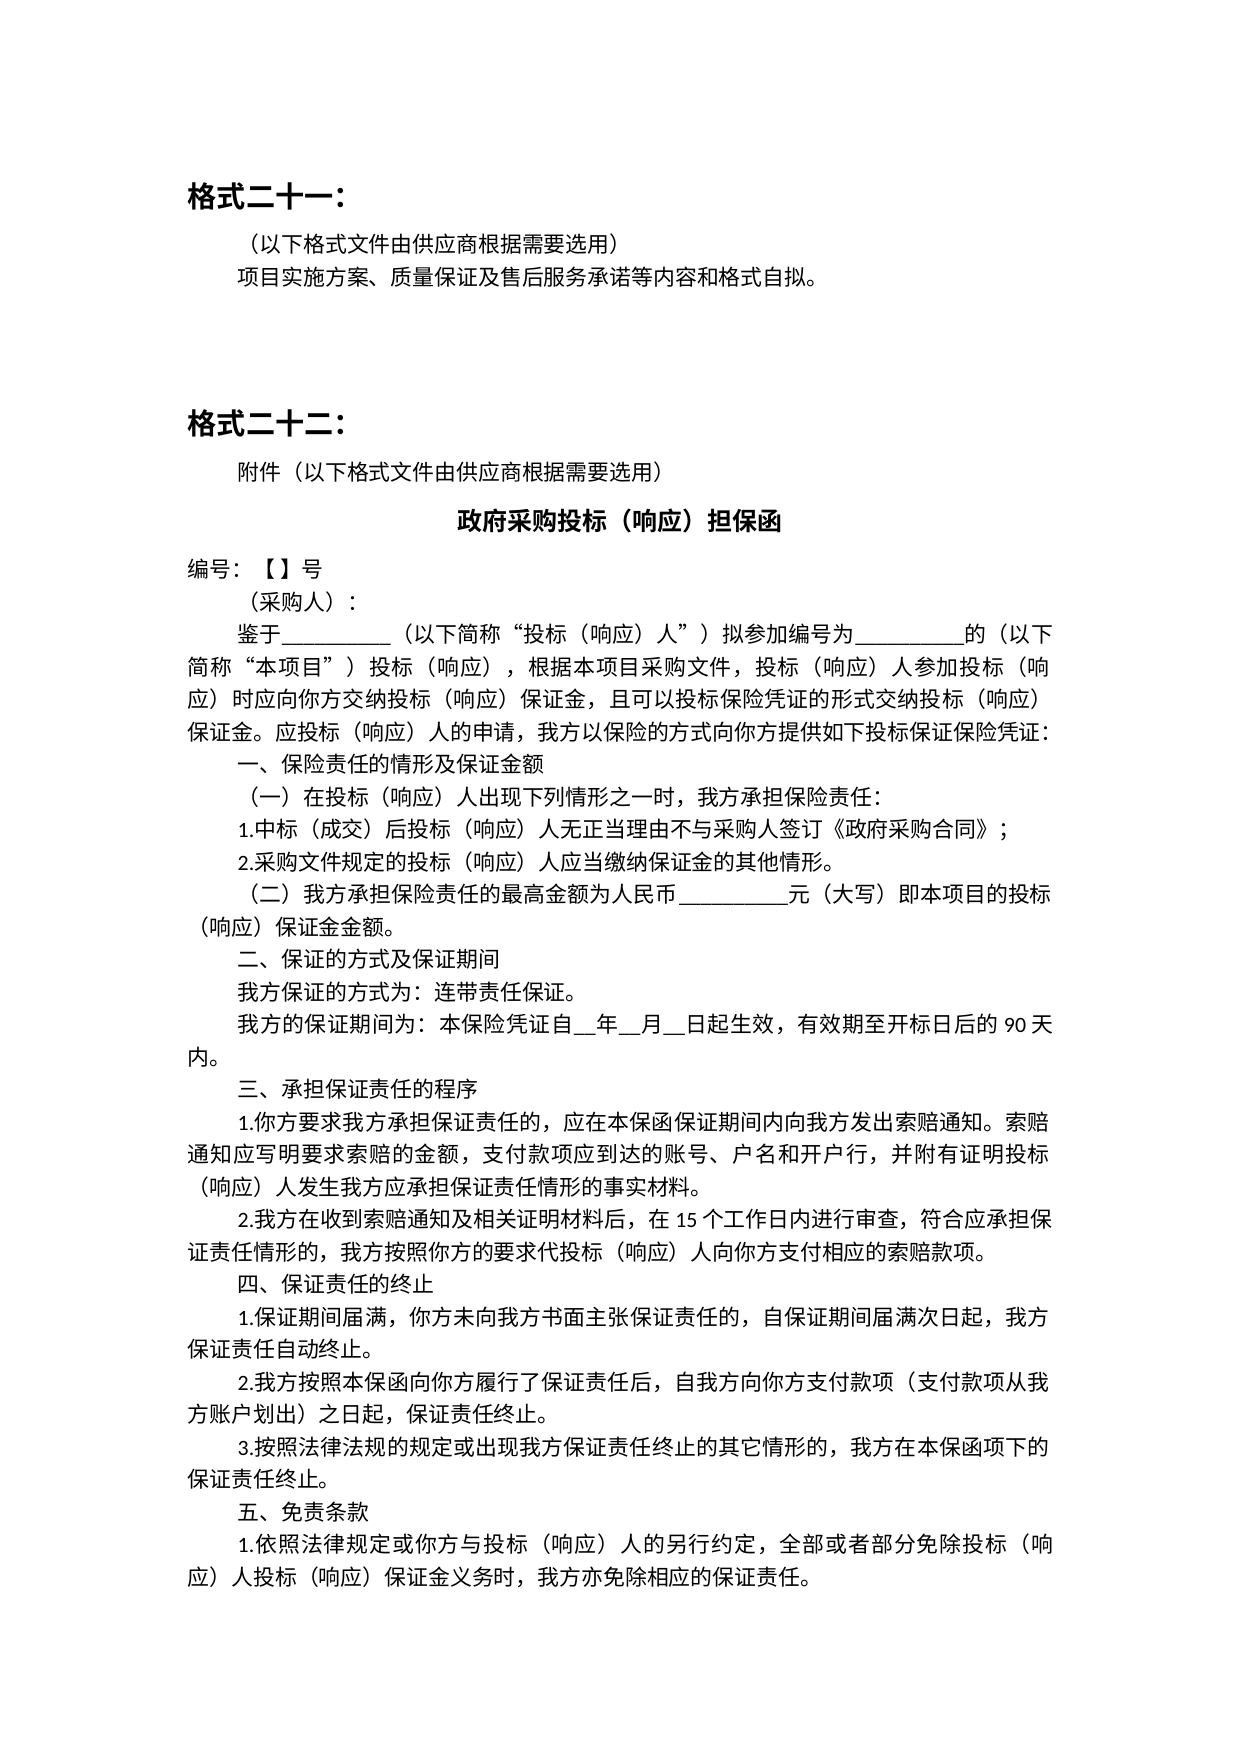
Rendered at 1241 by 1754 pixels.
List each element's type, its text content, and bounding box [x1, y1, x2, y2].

text 四、保证责任的终止 [187, 1267, 1053, 1299]
text 政府采购投标（响应）担保函 [187, 487, 1053, 552]
text 格式二十二： [187, 389, 1053, 454]
text （二）我方承担保险责任的最高金额为人民币__________元（大写）即本项目的投标（响应）保证金金额。 [187, 877, 1053, 942]
text 3.按照法律法规的规定或出现我方保证责任终止的其它情形的，我方在本保函项下的保证责任终止。 [187, 1429, 1053, 1494]
text 1.你方要求我方承担保证责任的，应在本保函保证期间内向我方发出索赔通知。索赔通知应写明要求索赔的金额，支付款项应到达的账号、户名和开户行，并附有证明投标（响应）人发生我方应承担保证责任情形的事实材料。 [187, 1104, 1053, 1202]
text 编号：【 】号 [187, 552, 1053, 584]
text （以下格式文件由供应商根据需要选用） [187, 227, 1053, 259]
text 2.采购文件规定的投标（响应）人应当缴纳保证金的其他情形。 [187, 844, 1053, 877]
text 三、承担保证责任的程序 [187, 1072, 1053, 1104]
text 一、保险责任的情形及保证金额 [187, 747, 1053, 779]
text 1.中标（成交）后投标（响应）人无正当理由不与采购人签订《政府采购合同》； [187, 812, 1053, 844]
text 我方的保证期间为：本保险凭证自__年__月__日起生效，有效期至开标日后的90天内。 [187, 1007, 1053, 1072]
text （一）在投标（响应）人出现下列情形之一时，我方承担保险责任： [187, 779, 1053, 812]
text 鉴于__________（以下简称“投标（响应）人”）拟参加编号为__________的（以下简称“本项目”）投标（响应），根据本项目采购文件，投标（响应）人参加投标（响应）时应向你方交纳投标（响应）保证金，且可以投标保险凭证的形式交纳投标（响应）保证金。应投标（响应）人的申请，我方以保险的方式向你方提供如下投标保证保险凭证： [187, 617, 1053, 747]
text 2.我方按照本保函向你方履行了保证责任后，自我方向你方支付款项（支付款项从我方账户划出）之日起，保证责任终止。 [187, 1364, 1053, 1429]
text 1.依照法律规定或你方与投标（响应）人的另行约定，全部或者部分免除投标（响应）人投标（响应）保证金义务时，我方亦免除相应的保证责任。 [187, 1527, 1053, 1592]
text （采购人）： [187, 584, 1053, 617]
text 2.我方在收到索赔通知及相关证明材料后，在15个工作日内进行审查，符合应承担保证责任情形的，我方按照你方的要求代投标（响应）人向你方支付相应的索赔款项。 [187, 1202, 1053, 1267]
text 二、保证的方式及保证期间 [187, 942, 1053, 974]
text 1.保证期间届满，你方未向我方书面主张保证责任的，自保证期间届满次日起，我方保证责任自动终止。 [187, 1299, 1053, 1364]
text 附件（以下格式文件由供应商根据需要选用） [187, 454, 1053, 487]
text 格式二十一： [187, 162, 1053, 227]
text 五、免责条款 [187, 1494, 1053, 1527]
text 项目实施方案、质量保证及售后服务承诺等内容和格式自拟。 [187, 259, 1053, 292]
text 我方保证的方式为：连带责任保证。 [187, 974, 1053, 1007]
